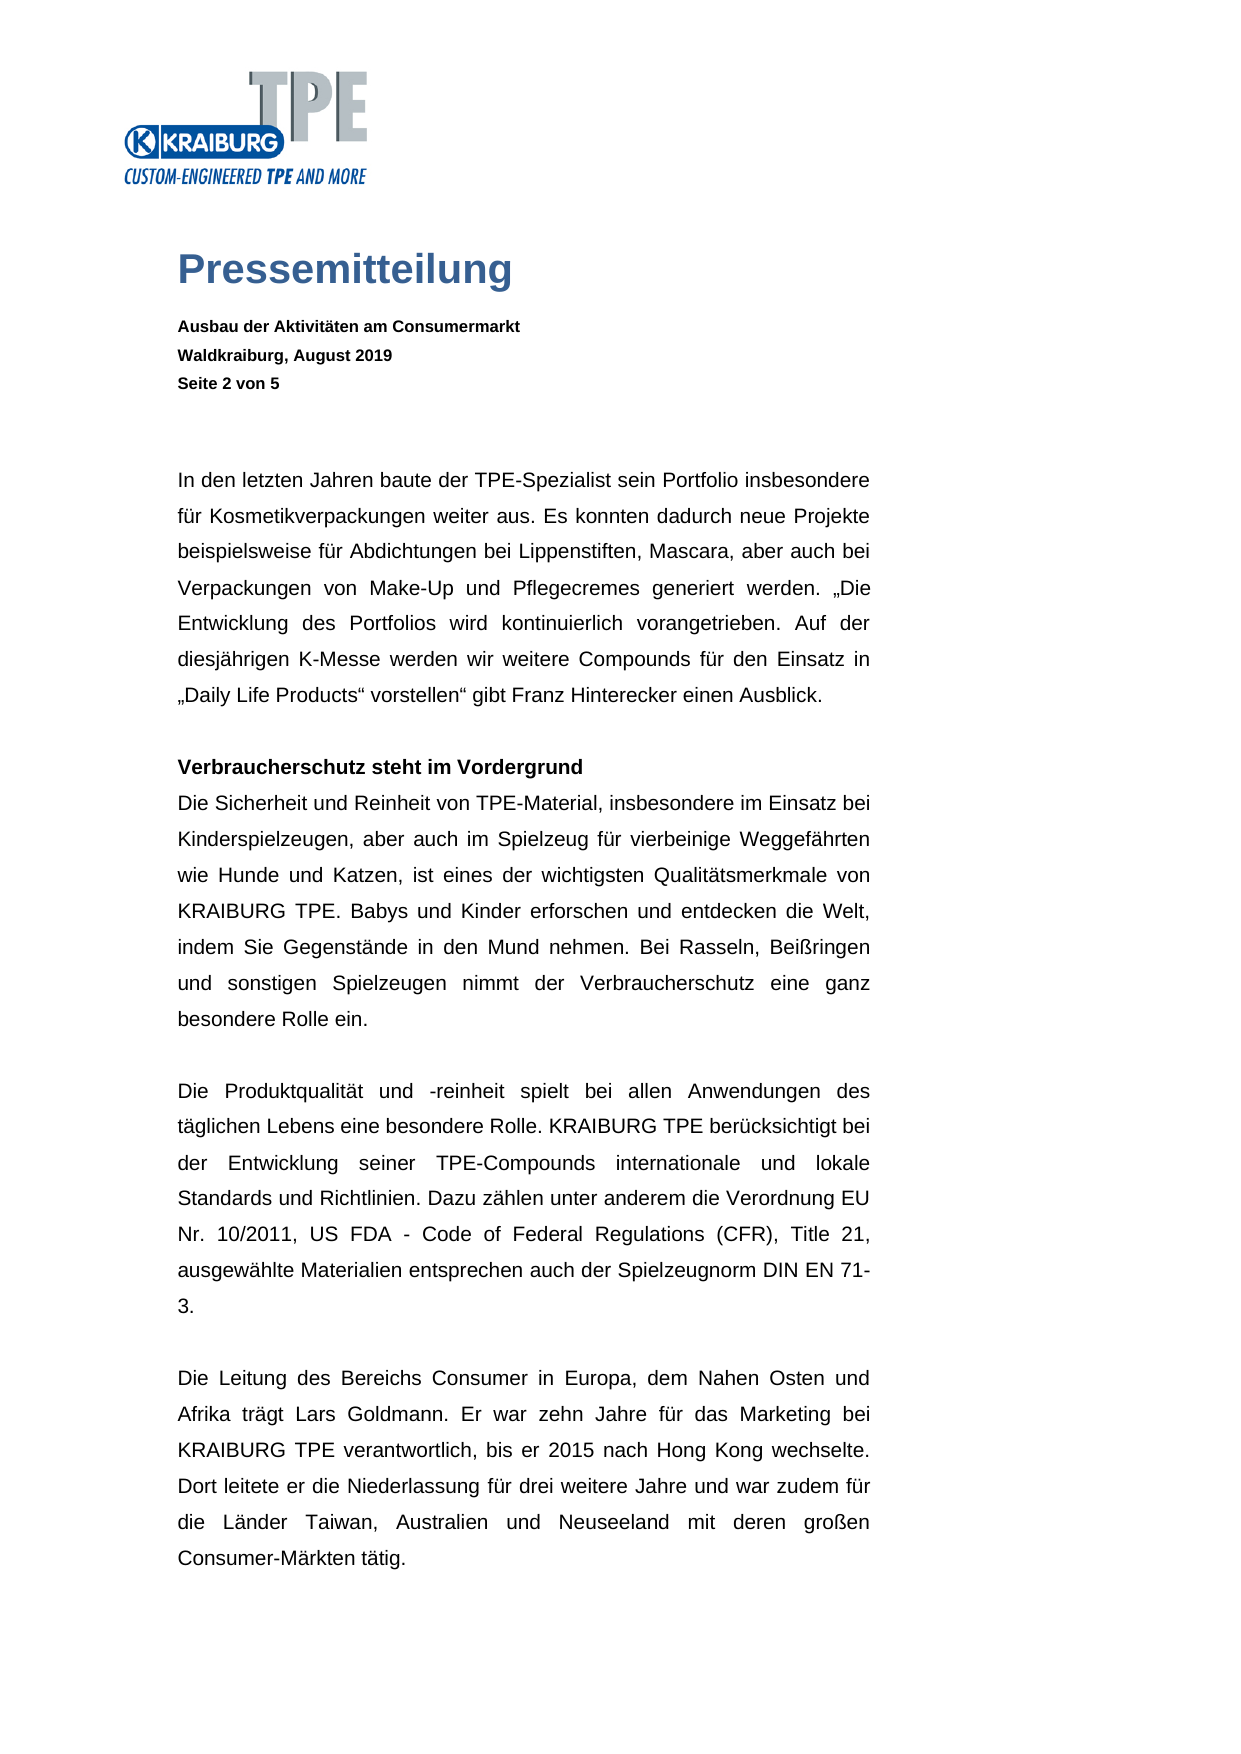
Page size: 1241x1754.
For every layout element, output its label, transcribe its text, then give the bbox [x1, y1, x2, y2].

text Die Leitung des Bereichs Consumer in Europa, dem Nahen Osten und Afrika trägt Lars Goldmann. Er war zehn Jahre für das Marketing bei KRAIBURG TPE verantwortlich, bis er 2015 nach Hong Kong wechselte. Dort leitete er die Niederlassung für drei weitere Jahre und war zudem für die Länder Taiwan, Australien und Neuseeland mit deren großen Consumer-Märkten tätig. [177, 1366, 871, 1569]
text Verbraucherschutz steht im Vordergrund [177, 755, 871, 779]
text Die Sicherheit und Reinheit von TPE-Material, insbesondere im Einsatz bei Kinderspielzeugen, aber auch im Spielzeug für vierbeinige Weggefährten wie Hunde und Katzen, ist eines der wichtigsten Qualitätsmerkmale von KRAIBURG TPE. Babys und Kinder erforschen und entdecken die Welt, indem Sie Gegenstände in den Mund nehmen. Bei Rasseln, Beißringen und sonstigen Spielzeugen nimmt der Verbraucherschutz eine ganz besondere Rolle ein. [177, 791, 871, 1031]
text Die Produktqualität und -reinheit spielt bei allen Anwendungen des täglichen Lebens eine besondere Rolle. KRAIBURG TPE berücksichtigt bei der Entwicklung seiner TPE-Compounds internationale und lokale Standards und Richtlinien. Dazu zählen unter anderem die Verordnung EU Nr. 10/2011, US FDA - Code of Federal Regulations (CFR), Title 21, ausgewählte Materialien entsprechen auch der Spielzeugnorm DIN EN 71- 3. [177, 1078, 871, 1318]
picture [112, 55, 379, 200]
text In den letzten Jahren baute der TPE-Spezialist sein Portfolio insbesondere für Kosmetikverpackungen weiter aus. Es konnten dadurch neue Projekte beispielsweise für Abdichtungen bei Lippenstiften, Mascara, aber auch bei Verpackungen von Make-Up und Pflegecremes generiert werden. „Die Entwicklung des Portfolios wird kontinuierlich vorangetrieben. Auf der diesjährigen K-Messe werden wir weitere Compounds für den Einsatz in „Daily Life Products“ vorstellen“ gibt Franz Hinterecker einen Ausblick. [177, 467, 871, 707]
